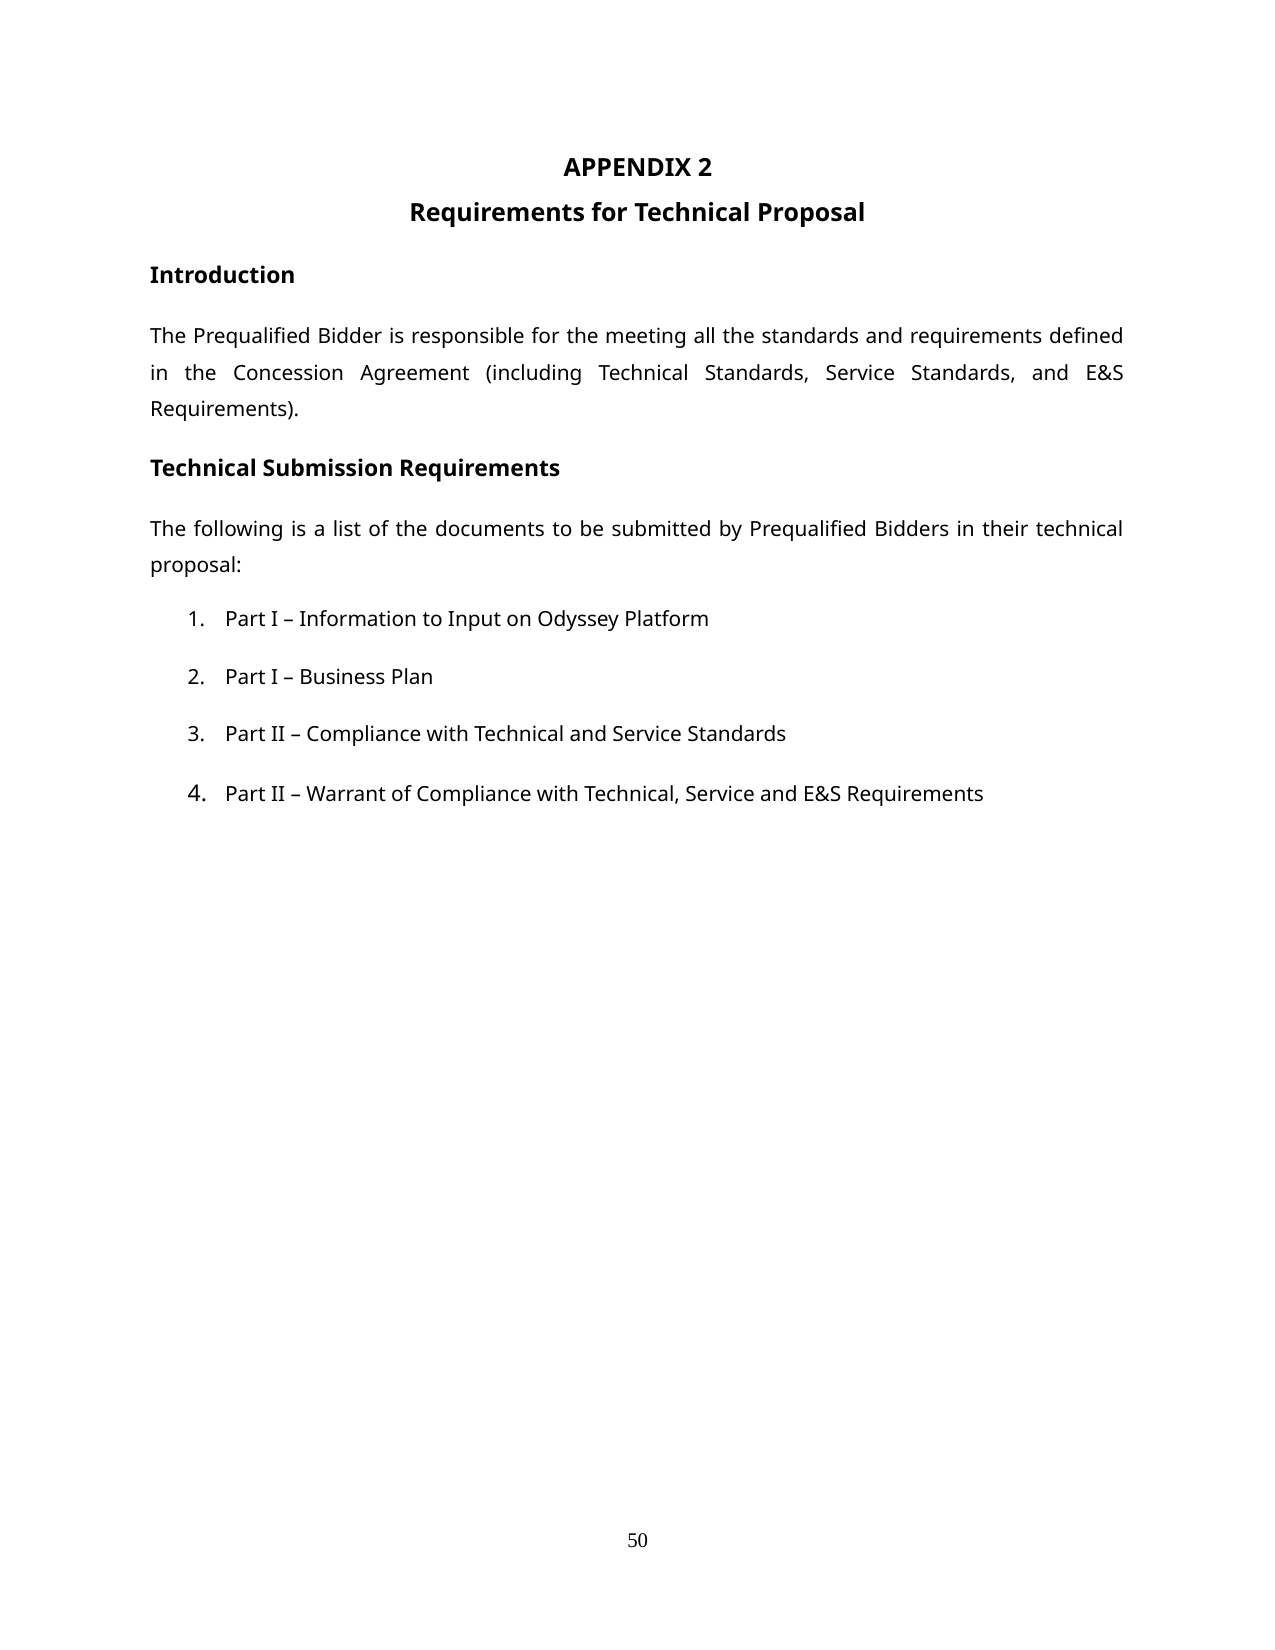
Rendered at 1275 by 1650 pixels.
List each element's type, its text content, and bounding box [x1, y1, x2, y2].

list Part II – Warrant of Compliance with Technical, Service and E&S Requirements [187, 777, 1125, 808]
text Requirements for Technical Proposal [150, 150, 1125, 228]
list Part I – Business Plan [187, 662, 1125, 690]
text Technical Submission Requirements [150, 452, 1125, 483]
list Part I – Information to Input on Odyssey Platform [187, 604, 1125, 633]
list Part II – Compliance with Technical and Service Standards [187, 719, 1125, 748]
text The Prequalified Bidder is responsible for the meeting all the standards and requirements defined in the Concession Agreement (including Technical Standards, Service Standards, and E&S Requirements). [150, 321, 1125, 423]
text Introduction [150, 259, 1125, 291]
text The following is a list of the documents to be submitted by Prequalified Bidders in their technical proposal: [150, 514, 1125, 579]
